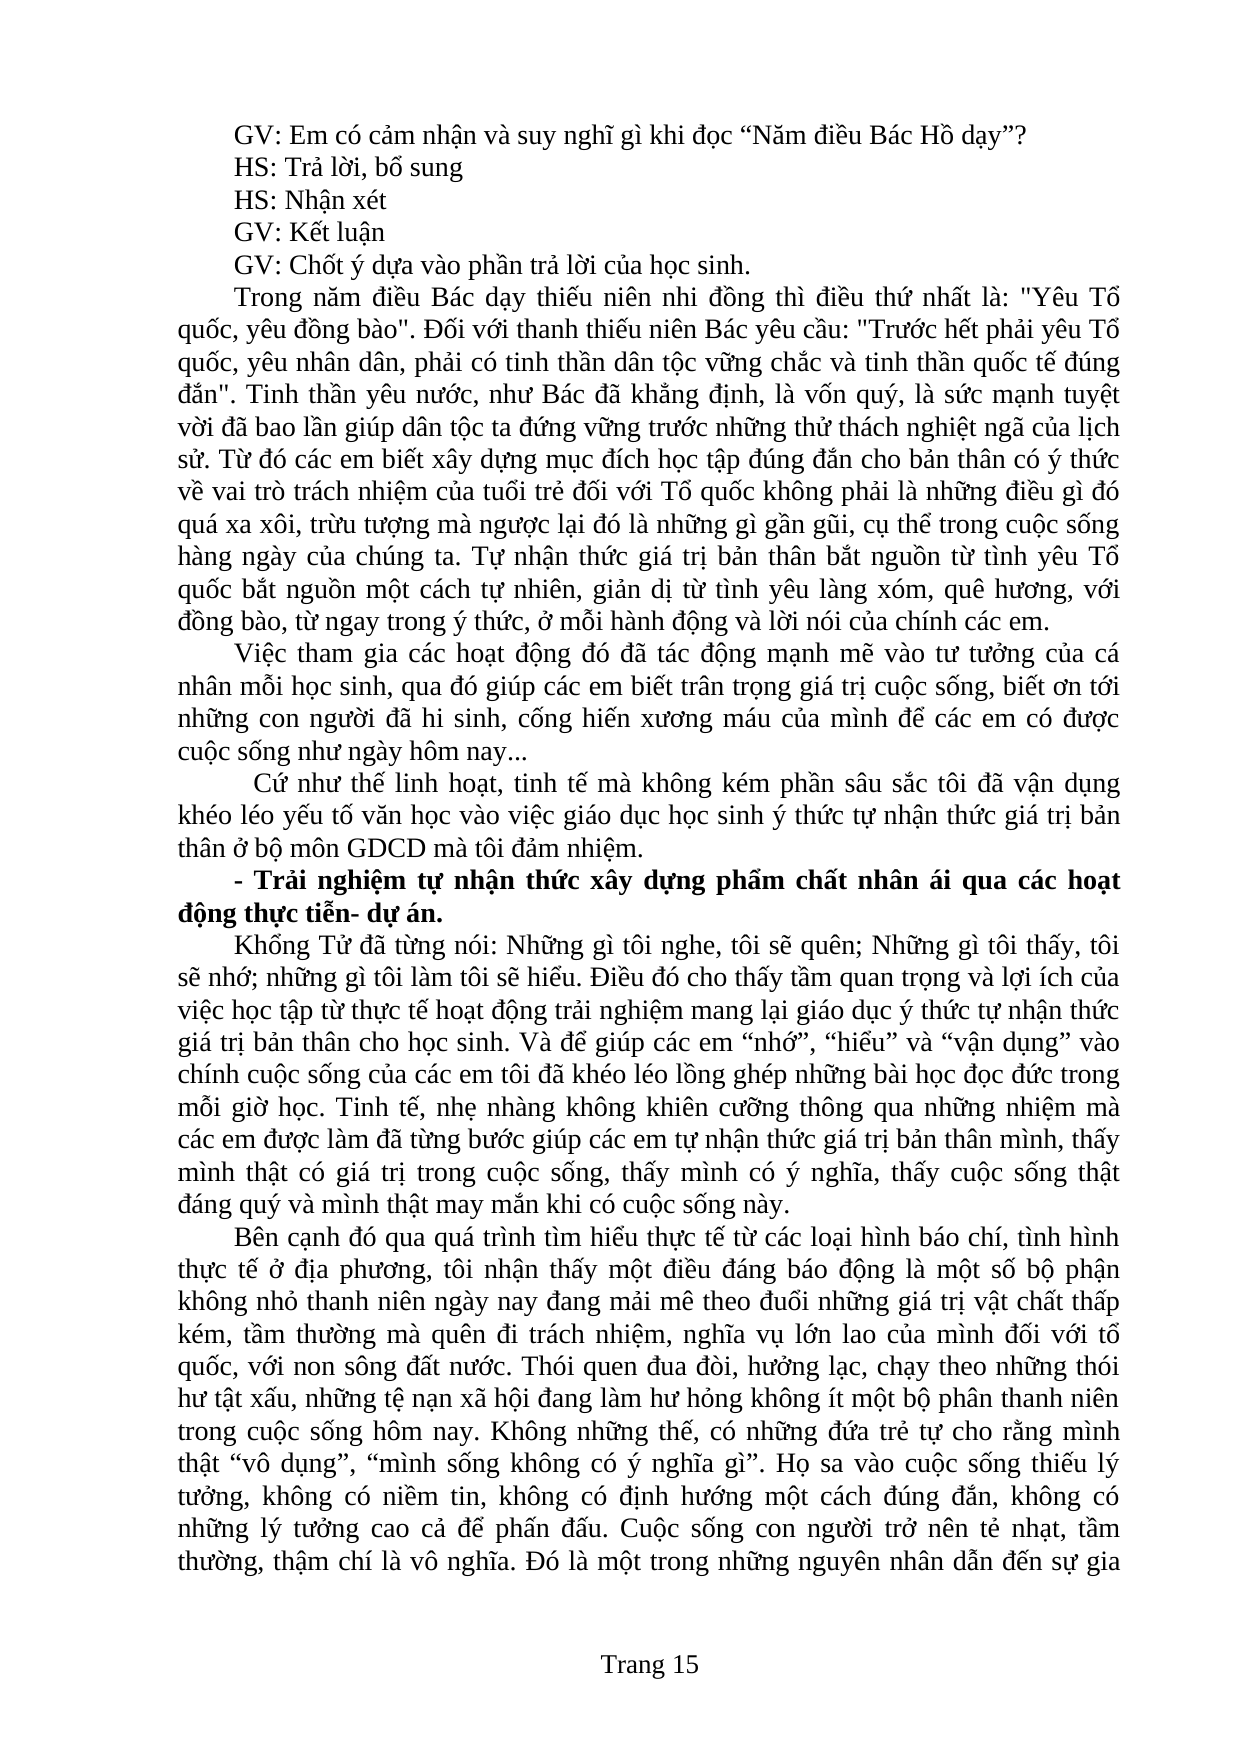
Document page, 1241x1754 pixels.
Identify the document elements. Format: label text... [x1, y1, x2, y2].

text Khổng Tử đã từng nói: Những gì tôi nghe, tôi sẽ quên; Những gì tôi thấy, tôi sẽ nhớ; những gì tôi làm tôi sẽ hiểu. Điều đó cho thấy tầm quan trọng và lợi ích của việc học tập từ thực tế hoạt động trải nghiệm mang lại giáo dục ý thức tự nhận thức giá trị bản thân cho học sinh. Và để giúp các em “nhớ”, “hiểu” và “vận dụng” vào chính cuộc sống của các em tôi đã khéo léo lồng ghép những bài học đọc đức trong mỗi giờ học. Tinh tế, nhẹ nhàng không khiên cưỡng thông qua những nhiệm mà các em được làm đã từng bước giúp các em tự nhận thức giá trị bản thân mình, thấy mình thật có giá trị trong cuộc sống, thấy mình có ý nghĩa, thấy cuộc sống thật đáng quý và mình thật may mắn khi có cuộc sống này. [177, 928, 1122, 1219]
text GV: Kết luận [177, 215, 1122, 248]
text Trong năm điều Bác dạy thiếu niên nhi đồng thì điều thứ nhất là: "Yêu Tổ quốc, yêu đồng bào". Đối với thanh thiếu niên Bác yêu cầu: "Trước hết phải yêu Tổ quốc, yêu nhân dân, phải có tinh thần dân tộc vững chắc và tinh thần quốc tế đúng đắn". Tinh thần yêu nước, như Bác đã khẳng định, là vốn quý, là sức mạnh tuyệt vời đã bao lần giúp dân tộc ta đứng vững trước những thử thách nghiệt ngã của lịch sử. Từ đó các em biết xây dựng mục đích học tập đúng đắn cho bản thân có ý thức về vai trò trách nhiệm của tuổi trẻ đối với Tổ quốc không phải là những điều gì đó quá xa xôi, trừu tượng mà ngược lại đó là những gì gần gũi, cụ thể trong cuộc sống hàng ngày của chúng ta. Tự nhận thức giá trị bản thân bắt nguồn từ tình yêu Tổ quốc bắt nguồn một cách tự nhiên, giản dị từ tình yêu làng xóm, quê hương, với đồng bào, từ ngay trong ý thức, ở mỗi hành động và lời nói của chính các em. [177, 280, 1122, 636]
text GV: Chốt ý dựa vào phần trả lời của học sinh. [177, 248, 1122, 280]
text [177, 1219, 1122, 1576]
text Việc tham gia các hoạt động đó đã tác động mạnh mẽ vào tư tưởng của cá nhân mỗi học sinh, qua đó giúp các em biết trân trọng giá trị cuộc sống, biết ơn tới những con người đã hi sinh, cống hiến xương máu của mình để các em có được cuộc sống như ngày hôm nay... [177, 636, 1122, 766]
text - Trải nghiệm tự nhận thức xây dựng phẩm chất nhân ái qua các hoạt động thực tiễn- dự án. [177, 863, 1122, 928]
text HS: Nhận xét [177, 183, 1122, 215]
text Cứ như thế linh hoạt, tinh tế mà không kém phần sâu sắc tôi đã vận dụng khéo léo yếu tố văn học vào việc giáo dục học sinh ý thức tự nhận thức giá trị bản thân ở bộ môn GDCD mà tôi đảm nhiệm. [177, 766, 1122, 863]
text GV: Em có cảm nhận và suy nghĩ gì khi đọc “Năm điều Bác Hồ dạy”? [177, 118, 1122, 151]
text HS: Trả lời, bổ sung [177, 151, 1122, 183]
